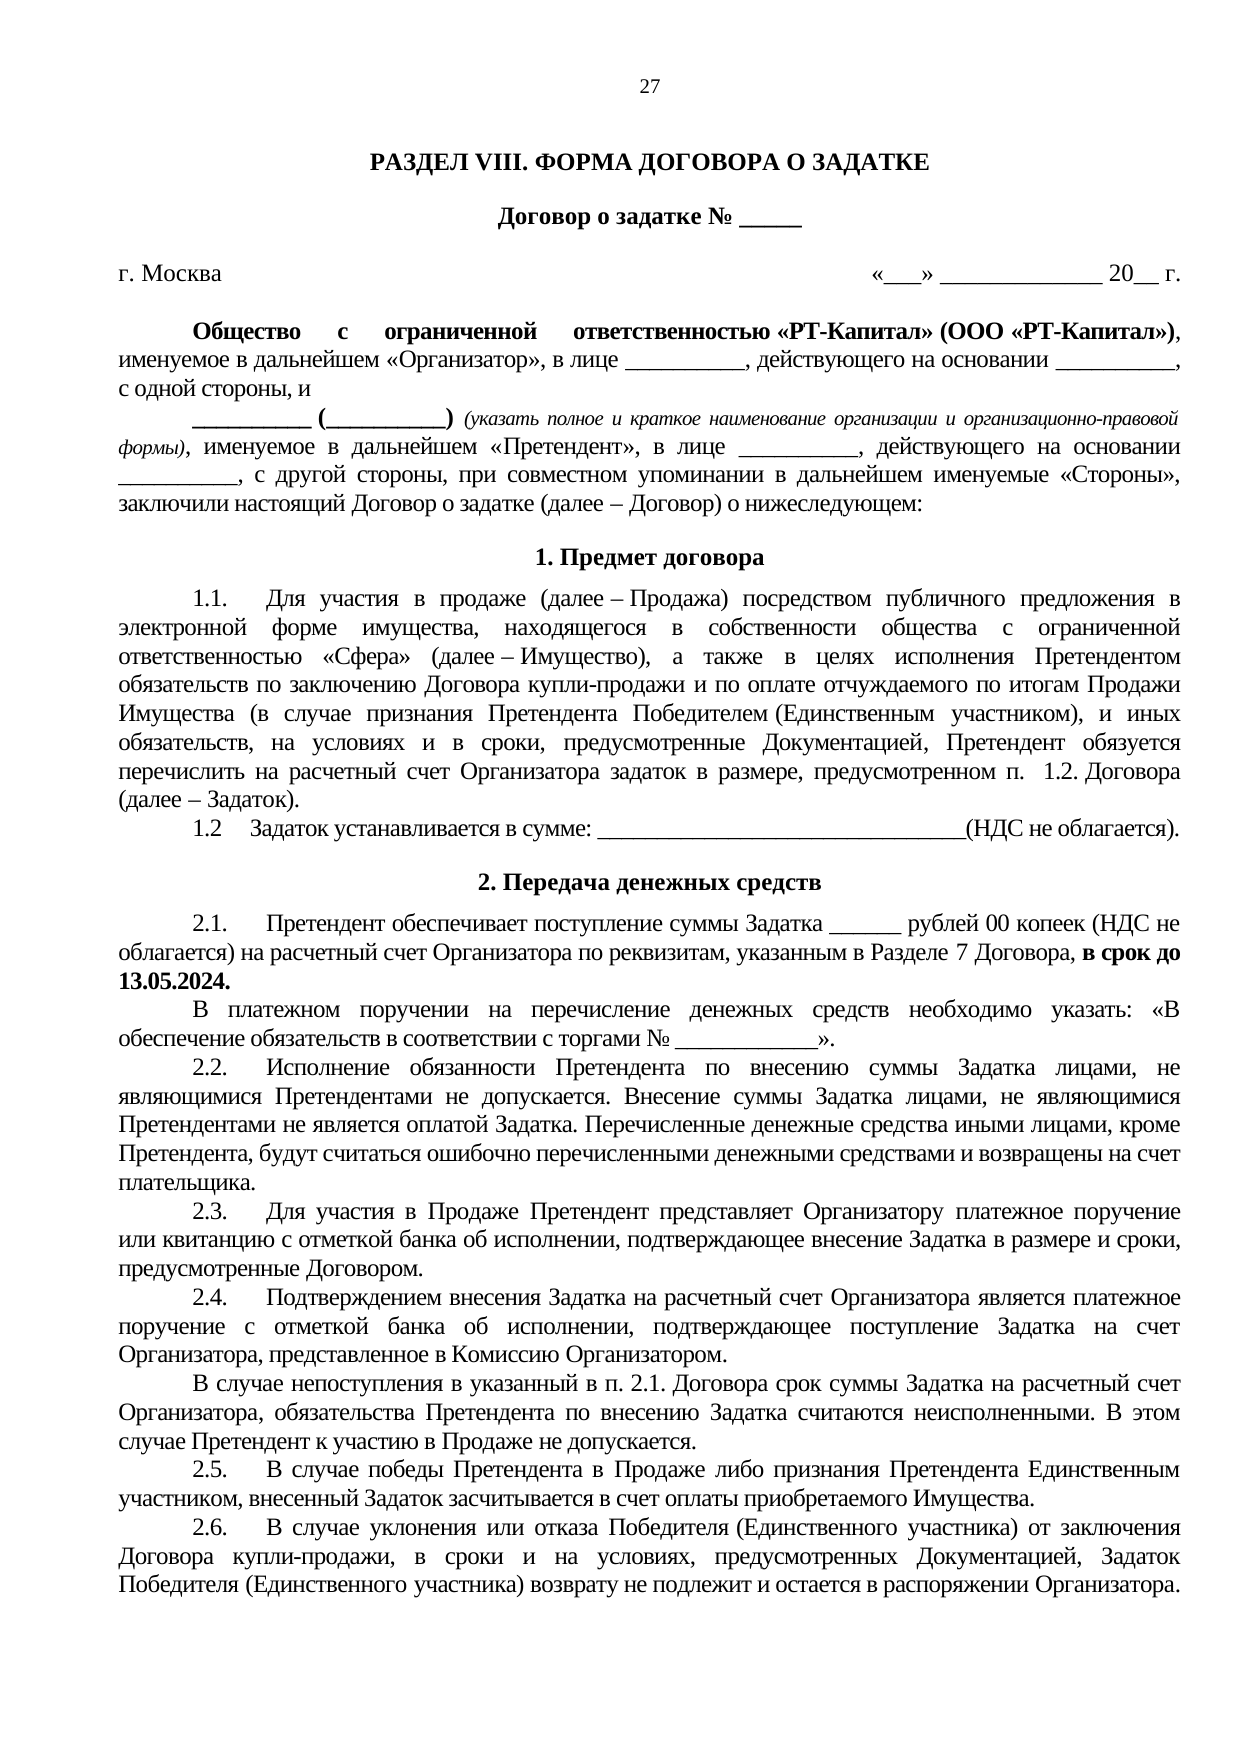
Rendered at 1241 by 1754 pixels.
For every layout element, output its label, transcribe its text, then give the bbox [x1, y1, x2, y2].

list Подтверждением внесения Задатка на расчетный счет Организатора является платежное поручение с отметкой банка об исполнении, подтверждающее поступление Задатка на счет Организатора, представленное в Комиссию Организатором. [118, 1282, 1181, 1368]
list Передача денежных средств [118, 867, 1181, 896]
text Договор о задатке № _____ [118, 201, 1181, 229]
list Для участия в Продаже Претендент представляет Организатору платежное поручение или квитанцию с отметкой банка об исполнении, подтверждающее внесение Задатка в размере и сроки, предусмотренные Договором. [118, 1196, 1181, 1282]
text __________ (__________) (указать полное и краткое наименование организации и организационно-правовой формы), именуемое в дальнейшем «Претендент», в лице __________, действующего на основании __________, с другой стороны, при совместном упоминании в дальнейшем именуемые «Стороны», заключили настоящий Договор о задатке (далее – Договор) о нижеследующем: [118, 402, 1181, 517]
text г. Москва [118, 258, 613, 287]
text В случае непоступления в указанный в п. 2.1. Договора срок суммы Задатка на расчетный счет Организатора, обязательства Претендента по внесению Задатка считаются неисполненными. В этом случае Претендент к участию в Продаже не допускается. [118, 1368, 1181, 1454]
list Исполнение обязанности Претендента по внесению суммы Задатка лицами, не являющимися Претендентами не допускается. Внесение суммы Задатка лицами, не являющимися Претендентами не является оплатой Задатка. Перечисленные денежные средства иными лицами, кроме Претендента, будут считаться ошибочно перечисленными денежными средствами и возвращены на счет плательщика. [118, 1052, 1181, 1196]
text Общество с ограниченной ответственностью «РТ-Капитал» (ООО «РТ-Капитал»), именуемое в дальнейшем «Организатор», в лице __________, действующего на основании __________, с одной стороны, и [118, 316, 1181, 402]
list В случае победы Претендента в Продаже либо признания Претендента Единственным участником, внесенный Задаток засчитывается в счет оплаты приобретаемого Имущества. [118, 1454, 1181, 1512]
text 1.2 Задаток устанавливается в сумме: _______________________________(НДС не облагается). [118, 813, 1181, 842]
list В случае уклонения или отказа Победителя (Единственного участника) от заключения Договора купли-продажи, в сроки и на условиях, предусмотренных Документацией, Задаток Победителя (Единственного участника) возврату не подлежит и остается в распоряжении Организатора. [118, 1512, 1181, 1598]
list ФОРМА ДОГОВОРА О ЗАДАТКЕ [118, 147, 1181, 176]
text В платежном поручении на перечисление денежных средств необходимо указать: «В обеспечение обязательств в соответствии с торгами № ____________». [118, 994, 1181, 1052]
list Предмет договора [118, 542, 1181, 571]
list Претендент обеспечивает поступление суммы Задатка ______ рублей 00 копеек (НДС не облагается) на расчетный счет Организатора по реквизитам, указанным в Разделе 7 Договора, в срок до 13.05.2024. [118, 908, 1181, 994]
list Для участия в продаже (далее – Продажа) посредством публичного предложения в электронной форме имущества, находящегося в собственности общества с ограниченной ответственностью «Сфера» (далее – Имущество), а также в целях исполнения Претендентом обязательств по заключению Договора купли-продажи и по оплате отчуждаемого по итогам Продажи Имущества (в случае признания Претендента Победителем (Единственным участником), и иных обязательств, на условиях и в сроки, предусмотренные Документацией, Претендент обязуется перечислить на расчетный счет Организатора задаток в размере, предусмотренном п. 1.2. Договора (далее – Задаток). [118, 583, 1181, 813]
text «___» _____________ 20__ г. [686, 258, 1181, 287]
